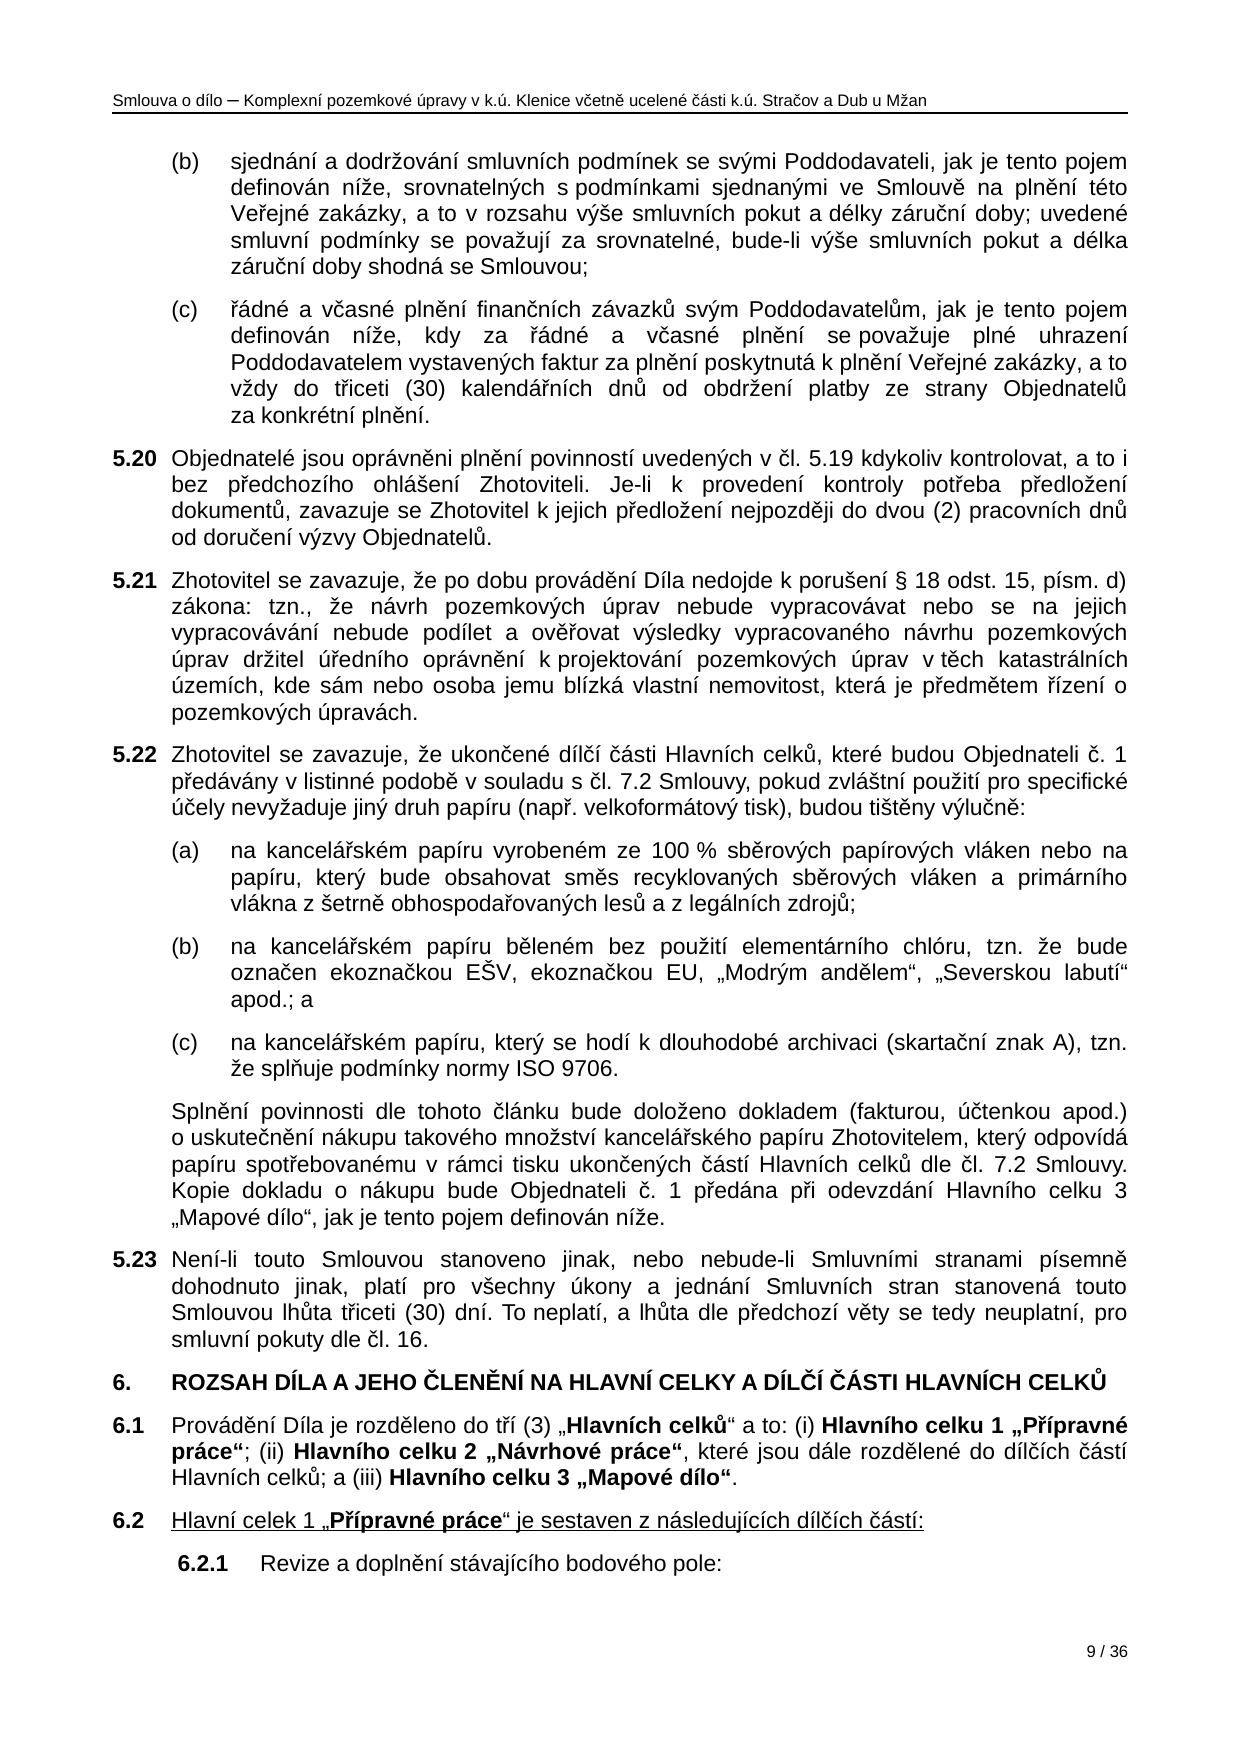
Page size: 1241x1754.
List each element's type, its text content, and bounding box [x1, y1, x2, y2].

text Zhotovitel se zavazuje, že po dobu provádění Díla nedojde k porušení § 18 odst. 15, písm. d) zákona: tzn., že návrh pozemkových úprav nebude vypracovávat nebo se na jejich vypracovávání nebude podílet a ověřovat výsledky vypracovaného návrhu pozemkových úprav držitel úředního oprávnění k projektování pozemkových úprav v těch katastrálních územích, kde sám nebo osoba jemu blízká vlastní nemovitost, která je předmětem řízení o pozemkových úpravách. [112, 567, 1128, 725]
list na kancelářském papíru běleném bez použití elementárního chlóru, tzn. že bude označen ekoznačkou EŠV, ekoznačkou EU, „Modrým andělem“, „Severskou labutí“ apod.; a [171, 933, 1128, 1012]
text Rozsah díla a jeho členění na hlavní celky a dílčí části Hlavních celků [112, 1368, 1128, 1395]
list sjednání a dodržování smluvních podmínek se svými Poddodavateli, jak je tento pojem definován níže, srovnatelných s podmínkami sjednanými ve Smlouvě na plnění této Veřejné zakázky, a to v rozsahu výše smluvních pokut a délky záruční doby; uvedené smluvní podmínky se považují za srovnatelné, bude-li výše smluvních pokut a délka záruční doby shodná se Smlouvou; [171, 148, 1128, 279]
list Splnění povinnosti dle tohoto článku bude doloženo dokladem (fakturou, účtenkou apod.) o uskutečnění nákupu takového množství kancelářského papíru Zhotovitelem, který odpovídá papíru spotřebovanému v rámci tisku ukončených částí Hlavních celků dle čl. 7.2 Smlouvy. Kopie dokladu o nákupu bude Objednateli č. 1 předána při odevzdání Hlavního celku 3 „Mapové dílo“, jak je tento pojem definován níže. [171, 1098, 1128, 1230]
list na kancelářském papíru vyrobeném ze 100 % sběrových papírových vláken nebo na papíru, který bude obsahovat směs recyklovaných sběrových vláken a primárního vlákna z šetrně obhospodařovaných lesů a z legálních zdrojů; [171, 837, 1128, 916]
text Provádění Díla je rozděleno do tří (3) „Hlavních celků“ a to: (i) Hlavního celku 1 „Přípravné práce“; (ii) Hlavního celku 2 „Návrhové práce“, které jsou dále rozdělené do dílčích částí Hlavních celků; a (iii) Hlavního celku 3 „Mapové dílo“. [112, 1412, 1128, 1491]
text Revize a doplnění stávajícího bodového pole: [177, 1550, 1128, 1577]
list na kancelářském papíru, který se hodí k dlouhodobé archivaci (skartační znak A), tzn. že splňuje podmínky normy ISO 9706. [171, 1029, 1128, 1081]
list řádné a včasné plnění finančních závazků svým Poddodavatelům, jak je tento pojem definován níže, kdy za řádné a včasné plnění se považuje plné uhrazení Poddodavatelem vystavených faktur za plnění poskytnutá k plnění Veřejné zakázky, a to vždy do třiceti (30) kalendářních dnů od obdržení platby ze strany Objednatelů za konkrétní plnění. [171, 296, 1128, 428]
text Hlavní celek 1 „Přípravné práce“ je sestaven z následujících dílčích částí: [112, 1507, 1128, 1534]
text Zhotovitel se zavazuje, že ukončené dílčí části Hlavních celků, které budou Objednateli č. 1 předávány v listinné podobě v souladu s čl. 7.2 Smlouvy, pokud zvláštní použití pro specifické účely nevyžaduje jiný druh papíru (např. velkoformátový tisk), budou tištěny výlučně: [112, 741, 1128, 821]
text Objednatelé jsou oprávněni plnění povinností uvedených v čl. 5.19 kdykoliv kontrolovat, a to i bez předchozího ohlášení Zhotoviteli. Je-li k provedení kontroly potřeba předložení dokumentů, zavazuje se Zhotovitel k jejich předložení nejpozději do dvou (2) pracovních dnů od doručení výzvy Objednatelů. [112, 444, 1128, 550]
text Není-li touto Smlouvou stanoveno jinak, nebo nebude-li Smluvními stranami písemně dohodnuto jinak, platí pro všechny úkony a jednání Smluvních stran stanovená touto Smlouvou lhůta třiceti (30) dní. To neplatí, a lhůta dle předchozí věty se tedy neuplatní, pro smluvní pokuty dle čl. 16. [112, 1246, 1128, 1352]
